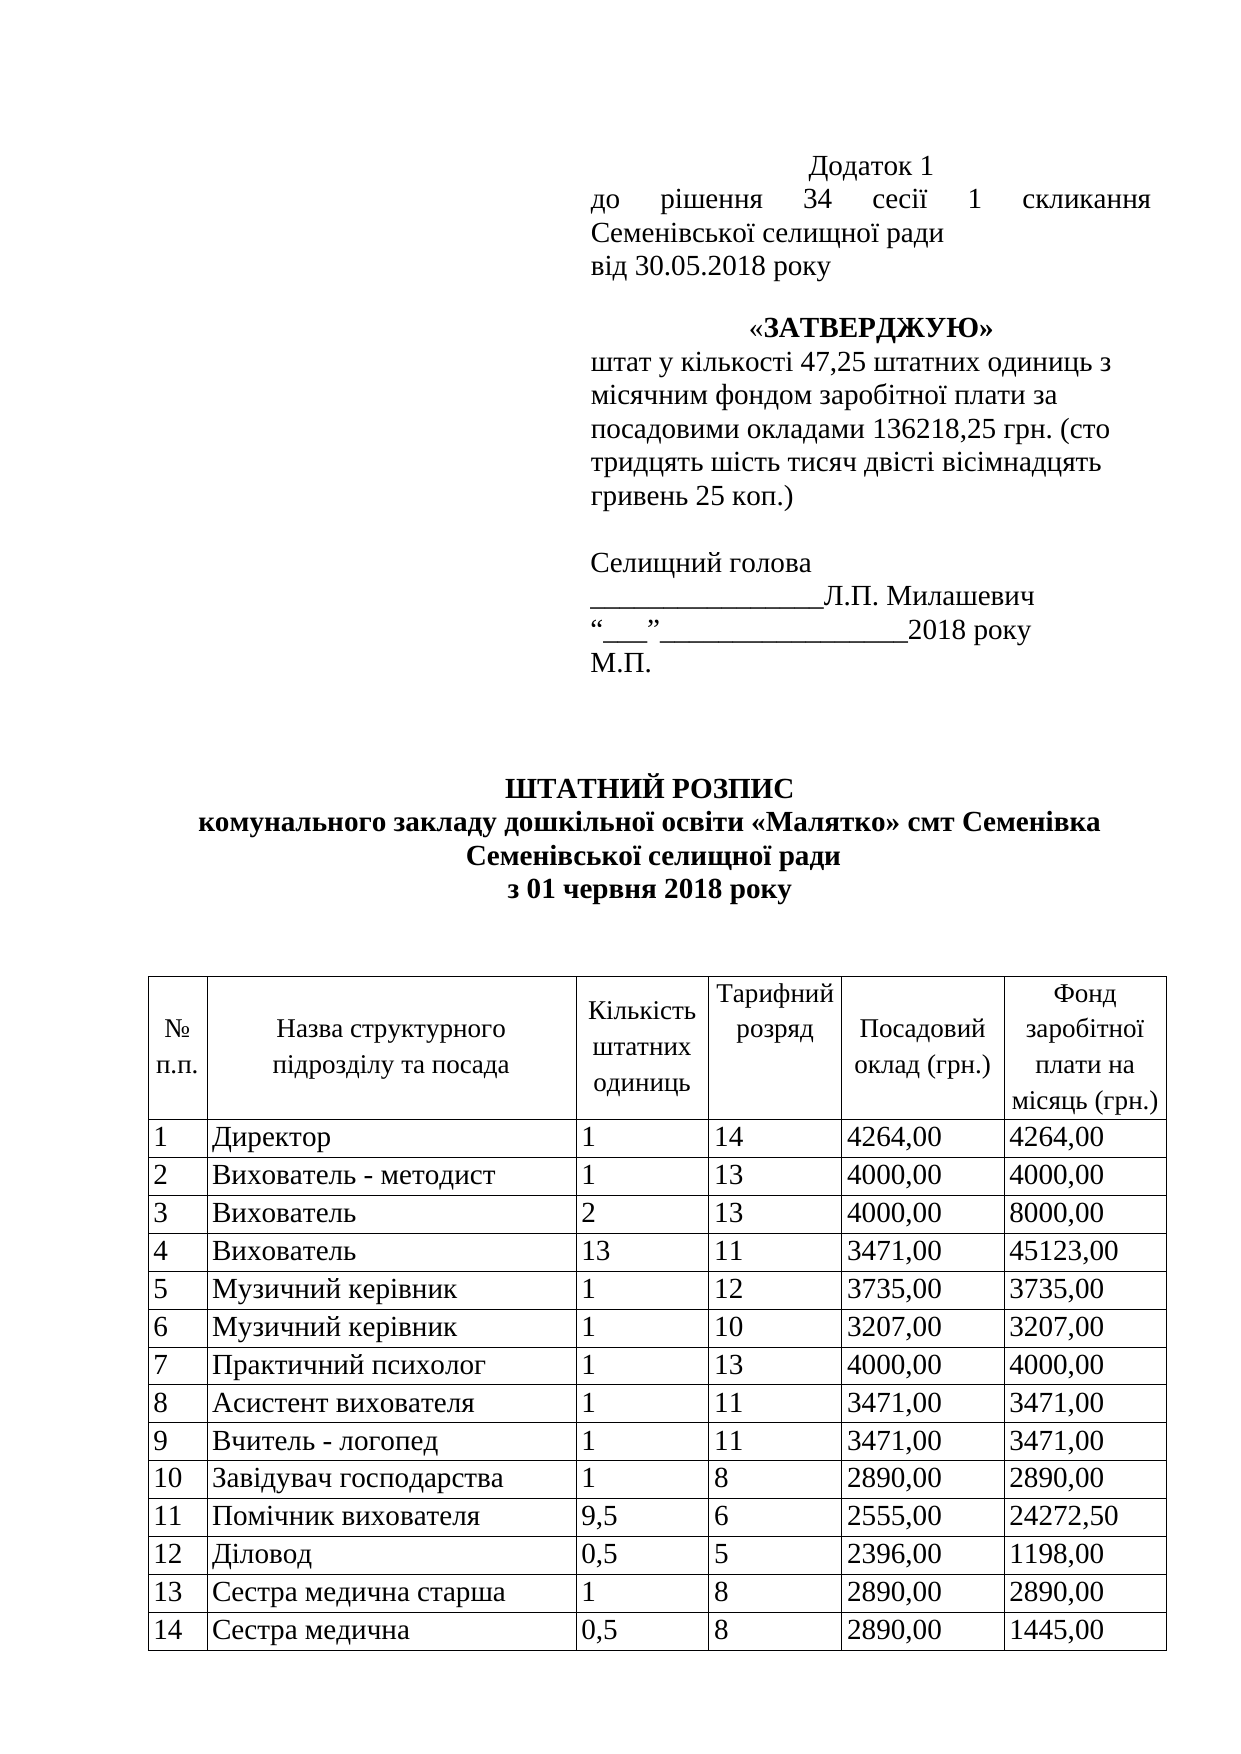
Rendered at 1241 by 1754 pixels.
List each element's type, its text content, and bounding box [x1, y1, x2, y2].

table_cell 1 [577, 1310, 708, 1346]
table_cell Вихователь [208, 1196, 576, 1233]
table_cell 14 [149, 1613, 207, 1650]
table_cell 3471,00 [1005, 1423, 1166, 1460]
table_cell Вихователь - методист [208, 1158, 576, 1195]
table_cell 3735,00 [842, 1272, 1004, 1308]
table_cell 1445,00 [1005, 1613, 1166, 1650]
table_cell 3471,00 [842, 1234, 1004, 1271]
table_cell 2 [149, 1158, 207, 1195]
table_cell 13 [577, 1234, 708, 1271]
table_cell 11 [709, 1234, 841, 1271]
table_header Посадовий оклад (грн.) [842, 977, 1004, 1119]
table_cell 45123,00 [1005, 1234, 1166, 1271]
table_header Тарифний розряд [709, 977, 841, 1119]
table_cell 3207,00 [842, 1310, 1004, 1346]
table_cell 3207,00 [1005, 1310, 1166, 1346]
table_cell Діловод [208, 1537, 576, 1574]
table_cell 6 [149, 1310, 207, 1346]
table_cell 4000,00 [842, 1196, 1004, 1233]
table_cell 1 [577, 1575, 708, 1612]
table_cell 8 [709, 1575, 841, 1612]
table_cell 4000,00 [1005, 1348, 1166, 1384]
table_cell 8 [709, 1613, 841, 1650]
table_cell 1 [577, 1348, 708, 1384]
table_cell 13 [709, 1196, 841, 1233]
table_cell 4000,00 [842, 1348, 1004, 1384]
table_cell Асистент вихователя [208, 1385, 576, 1422]
table_header Кількість штатних одиниць [577, 977, 708, 1119]
text Семенівської селищної ради [148, 838, 1152, 871]
table_cell 2890,00 [842, 1613, 1004, 1650]
table_cell 3 [149, 1196, 207, 1233]
table_cell 2890,00 [1005, 1461, 1166, 1498]
table_cell Вчитель - логопед [208, 1423, 576, 1460]
text М.П. [148, 646, 1152, 679]
text Додаток 1 [591, 148, 1152, 181]
table_cell 0,5 [577, 1537, 708, 1574]
table_cell 3471,00 [842, 1423, 1004, 1460]
table_cell 1 [577, 1385, 708, 1422]
table_cell 9,5 [577, 1499, 708, 1536]
table_cell 11 [709, 1423, 841, 1460]
table_cell 1 [577, 1158, 708, 1195]
table_cell 2890,00 [1005, 1575, 1166, 1612]
table_header Фонд заробітної плати на місяць (грн.) [1005, 977, 1166, 1119]
table_cell 1 [577, 1461, 708, 1498]
table_cell 1 [577, 1120, 708, 1157]
table_cell 12 [709, 1272, 841, 1308]
table_cell 5 [709, 1537, 841, 1574]
table_cell 13 [709, 1158, 841, 1195]
table_cell 13 [149, 1575, 207, 1612]
table_cell 3471,00 [842, 1385, 1004, 1422]
text ________________Л.П. Милашевич [148, 578, 1152, 612]
table_cell 11 [149, 1499, 207, 1536]
table_cell 1198,00 [1005, 1537, 1166, 1574]
text Селищний голова [148, 545, 1152, 578]
table_cell Практичний психолог [208, 1348, 576, 1384]
text комунального закладу дошкільної освіти «Малятко» смт Семенівка [148, 804, 1152, 838]
text з 01 червня 2018 року [148, 871, 1152, 905]
table_cell Сестра медична старша [208, 1575, 576, 1612]
text від 30.05.2018 року [591, 248, 1152, 282]
table_cell 4264,00 [842, 1120, 1004, 1157]
table_cell 5 [149, 1272, 207, 1308]
table_cell 10 [149, 1461, 207, 1498]
text ШТАТНИЙ РОЗПИС [148, 771, 1152, 804]
table_cell 8 [149, 1385, 207, 1422]
table_cell 0,5 [577, 1613, 708, 1650]
table_cell Сестра медична [208, 1613, 576, 1650]
table_cell 9 [149, 1423, 207, 1460]
text штат у кількості 47,25 штатних одиниць з місячним фондом заробітної плати за посадовими окладами 136218,25 грн. (сто тридцять шість тисяч двісті вісімнадцять гривень 25 коп.) [591, 344, 1152, 511]
text “___”_________________2018 року [148, 612, 1152, 646]
table_cell 4264,00 [1005, 1120, 1166, 1157]
table_cell 12 [149, 1537, 207, 1574]
table_cell 8000,00 [1005, 1196, 1166, 1233]
table_cell 10 [709, 1310, 841, 1346]
table_cell 6 [709, 1499, 841, 1536]
table_cell Директор [208, 1120, 576, 1157]
table_cell 7 [149, 1348, 207, 1384]
table_cell 4000,00 [1005, 1158, 1166, 1195]
table_cell 3735,00 [1005, 1272, 1166, 1308]
table_cell 8 [709, 1461, 841, 1498]
table_header Назва структурного підрозділу та посада [208, 977, 576, 1119]
table_cell 2396,00 [842, 1537, 1004, 1574]
table_cell 1 [577, 1423, 708, 1460]
text до рішення 34 сесії 1 скликання Семенівської селищної ради [591, 181, 1152, 248]
table_cell 1 [149, 1120, 207, 1157]
table_cell Помічник вихователя [208, 1499, 576, 1536]
table_cell 1 [577, 1272, 708, 1308]
table_cell Завідувач господарства [208, 1461, 576, 1498]
table_cell 4 [149, 1234, 207, 1271]
table_cell Вихователь [208, 1234, 576, 1271]
table_cell 2555,00 [842, 1499, 1004, 1536]
table_cell 11 [709, 1385, 841, 1422]
table_cell 4000,00 [842, 1158, 1004, 1195]
table_cell 24272,50 [1005, 1499, 1166, 1536]
table_cell 2890,00 [842, 1575, 1004, 1612]
table_cell 14 [709, 1120, 841, 1157]
table_cell 3471,00 [1005, 1385, 1166, 1422]
table_cell Музичний керівник [208, 1272, 576, 1308]
table_cell 2890,00 [842, 1461, 1004, 1498]
table_cell 2 [577, 1196, 708, 1233]
table_header № п.п. [149, 977, 207, 1119]
table_cell Музичний керівник [208, 1310, 576, 1346]
table_cell 13 [709, 1348, 841, 1384]
text «ЗАТВЕРДЖУЮ» [591, 310, 1152, 344]
